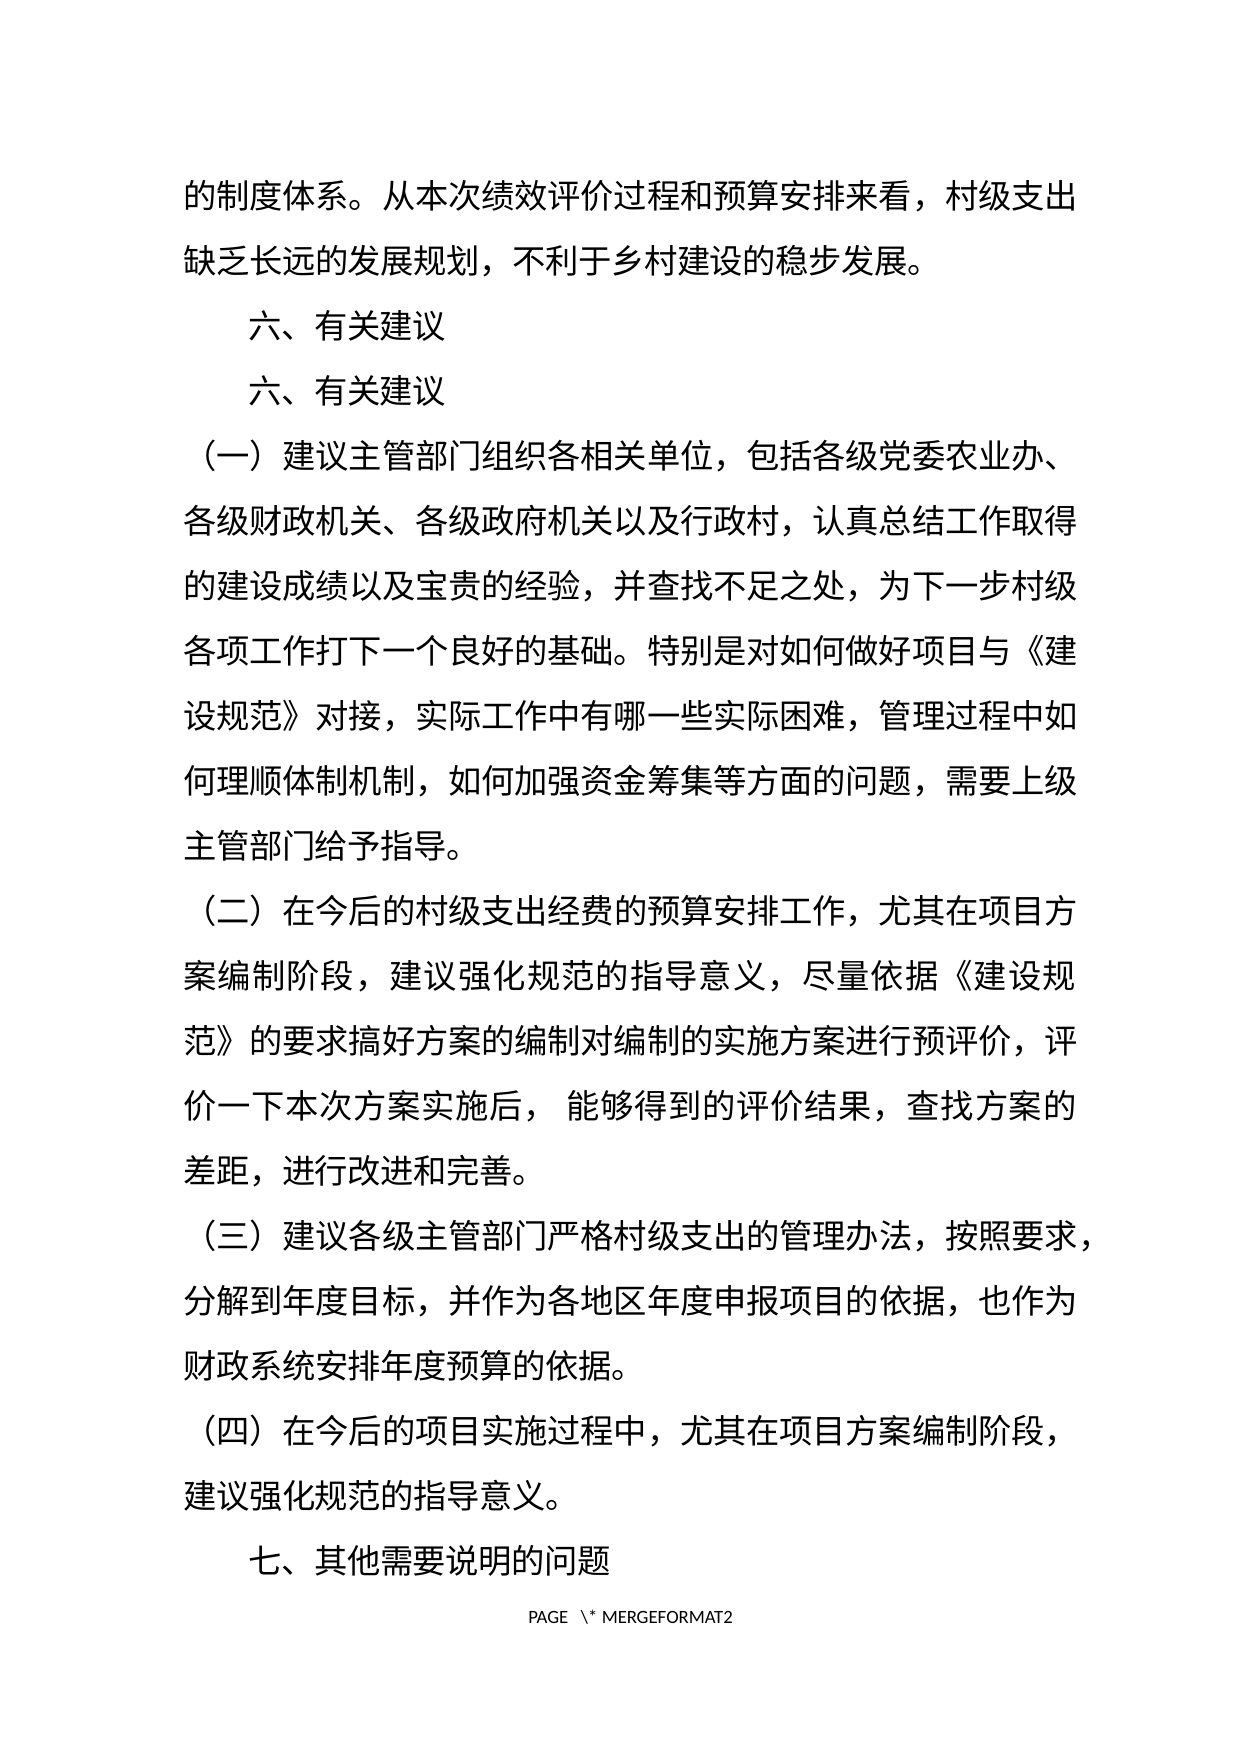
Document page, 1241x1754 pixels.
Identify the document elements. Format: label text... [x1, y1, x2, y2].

text 六、有关建议 （一）建议主管部门组织各相关单位，包括各级党委农业办、各级财政机关、各级政府机关以及行政村，认真总结工作取得的建设成绩以及宝贵的经验，并查找不足之处，为下一步村级各项工作打下一个良好的基础。特别是对如何做好项目与《建设规范》对接，实际工作中有哪一些实际困难，管理过程中如何理顺体制机制，如何加强资金筹集等方面的问题，需要上级主管部门给予指导。 （二）在今后的村级支出经费的预算安排工作，尤其在项目方案编制阶段，建议强化规范的指导意义，尽量依据《建设规范》的要求搞好方案的编制对编制的实施方案进行预评价，评价一下本次方案实施后， 能够得到的评价结果，查找方案的差距，进行改进和完善。 （三）建议各级主管部门严格村级支出的管理办法，按照要求，分解到年度目标，并作为各地区年度申报项目的依据，也作为财政系统安排年度预算的依据。 （四）在今后的项目实施过程中，尤其在项目方案编制阶段，建议强化规范的指导意义。 [183, 357, 1078, 1527]
text 六、有关建议 [183, 292, 1078, 357]
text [183, 162, 1078, 292]
text 七、其他需要说明的问题 [183, 1527, 1078, 1592]
